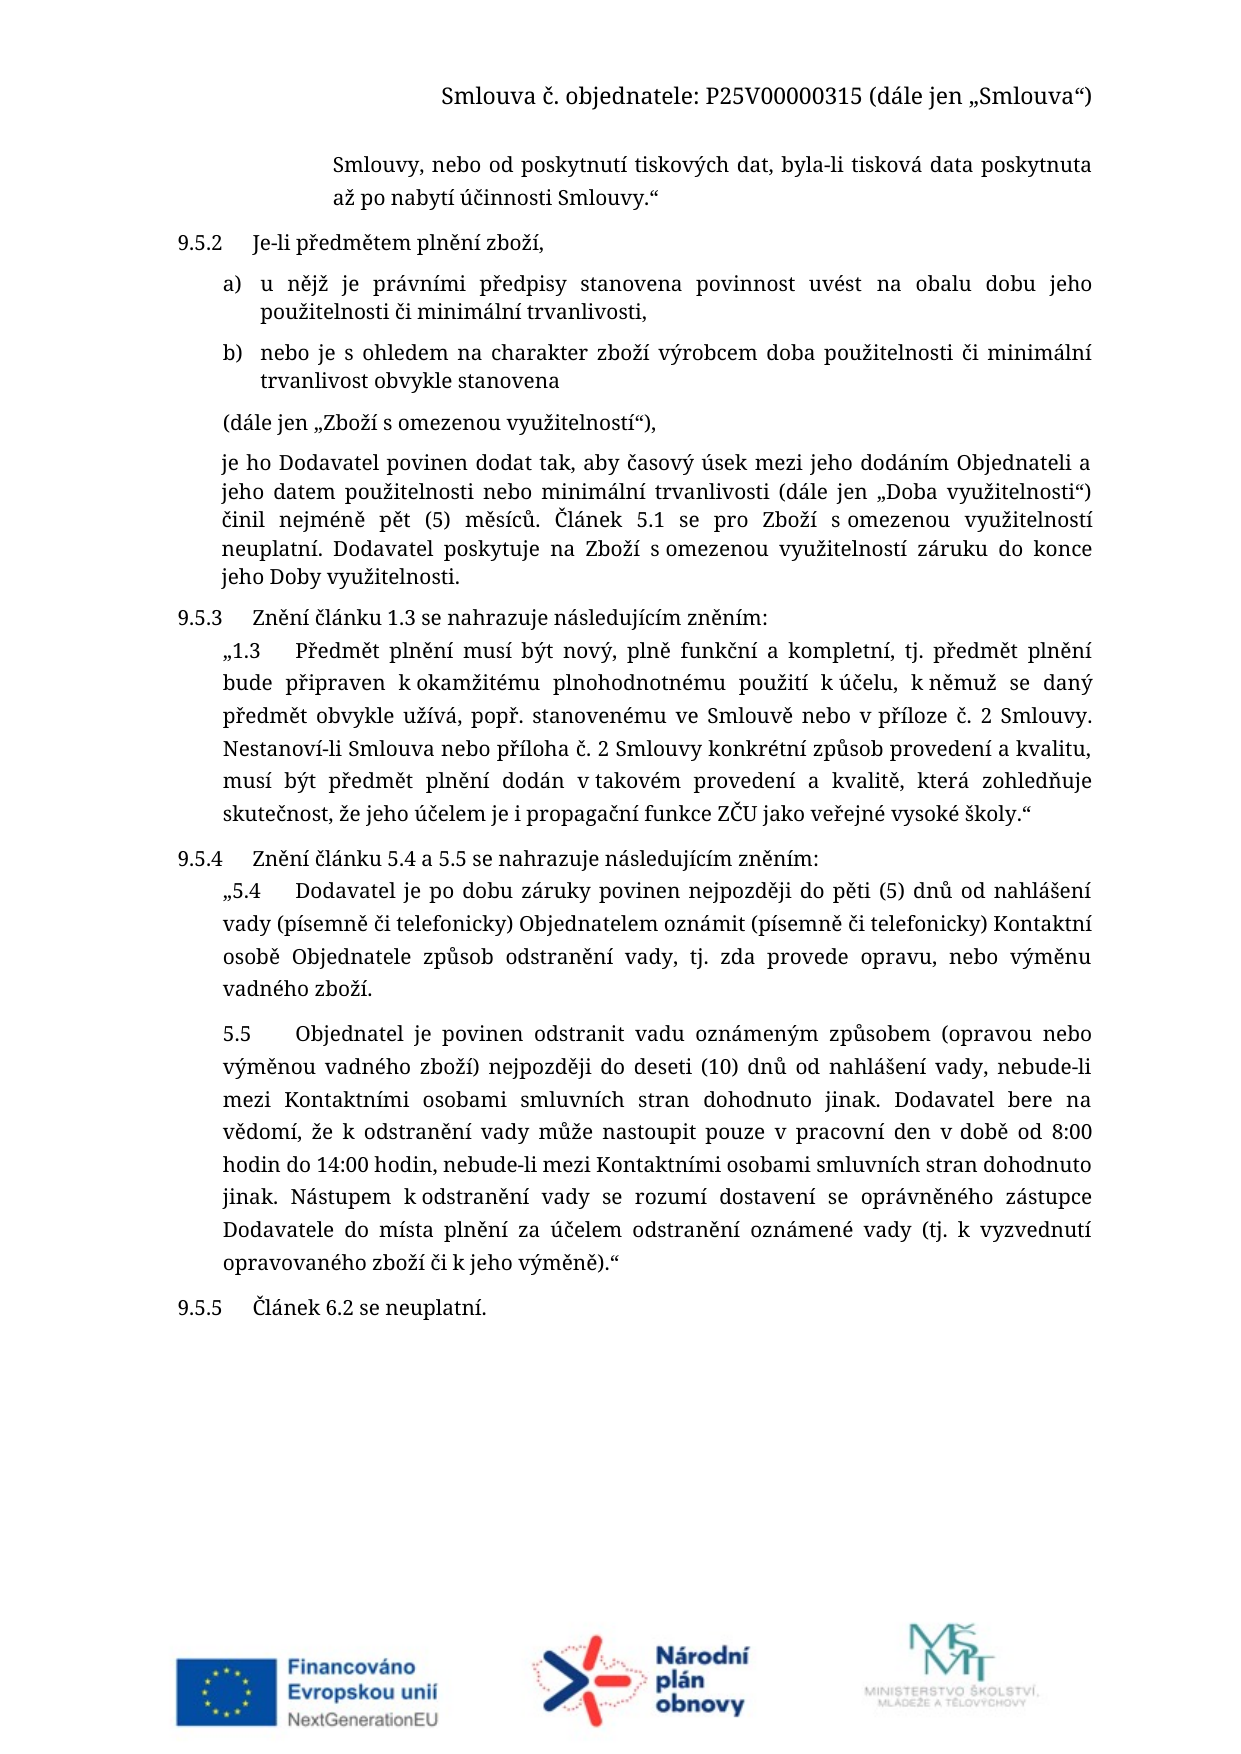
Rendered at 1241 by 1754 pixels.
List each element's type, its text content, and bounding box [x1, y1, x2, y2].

text (dále jen „Zboží s omezenou využitelností“), [223, 408, 1093, 436]
list u nějž je právními předpisy stanovena povinnost uvést na obalu dobu jeho použitelnosti či minimální trvanlivosti, [223, 269, 1093, 326]
list „1.3 Předmět plnění musí být nový, plně funkční a kompletní, tj. předmět plnění bude připraven k okamžitému plnohodnotnému použití k účelu, k němuž se daný předmět obvykle užívá, popř. stanovenému ve Smlouvě nebo v příloze č. 2 Smlouvy. Nestanoví-li Smlouva nebo příloha č. 2 Smlouvy konkrétní způsob provedení a kvalitu, musí být předmět plnění dodán v takovém provedení a kvalitě, která zohledňuje skutečnost, že jeho účelem je i propagační funkce ZČU jako veřejné vysoké školy.“ [223, 636, 1093, 827]
list Znění článku 5.4 a 5.5 se nahrazuje následujícím zněním: [177, 844, 1093, 872]
list Článek 6.2 se neuplatní. [177, 1293, 1093, 1321]
picture [147, 1577, 1093, 1754]
list „5.4 Dodavatel je po dobu záruky povinen nejpozději do pěti (5) dnů od nahlášení vady (písemně či telefonicky) Objednatelem oznámit (písemně či telefonicky) Kontaktní osobě Objednatele způsob odstranění vady, tj. zda provede opravu, nebo výměnu vadného zboží. [223, 877, 1093, 1003]
list nebo je s ohledem na charakter zboží výrobcem doba použitelnosti či minimální trvanlivost obvykle stanovena [223, 338, 1093, 395]
list Znění článku 1.3 se nahrazuje následujícím zněním: [177, 603, 1093, 632]
list 5.5 Objednatel je povinen odstranit vadu oznámeným způsobem (opravou nebo výměnou vadného zboží) nejpozději do deseti (10) dnů od nahlášení vady, nebude-li mezi Kontaktními osobami smluvních stran dohodnuto jinak. Dodavatel bere na vědomí, že k odstranění vady může nastoupit pouze v pracovní den v době od 8:00 hodin do 14:00 hodin, nebude-li mezi Kontaktními osobami smluvních stran dohodnuto jinak. Nástupem k odstranění vady se rozumí dostavení se oprávněného zástupce Dodavatele do místa plnění za účelem odstranění oznámené vady (tj. k vyzvednutí opravovaného zboží či k jeho výměně).“ [223, 1019, 1093, 1276]
text je ho Dodavatel povinen dodat tak, aby časový úsek mezi jeho dodáním Objednateli a jeho datem použitelnosti nebo minimální trvanlivosti (dále jen „Doba využitelnosti“) činil nejméně pět (5) měsíců. Článek 5.1 se pro Zboží s omezenou využitelností neuplatní. Dodavatel poskytuje na Zboží s omezenou využitelností záruku do konce jeho Doby využitelnosti. [221, 448, 1093, 591]
list Je-li předmětem plnění zboží, [177, 228, 1093, 256]
